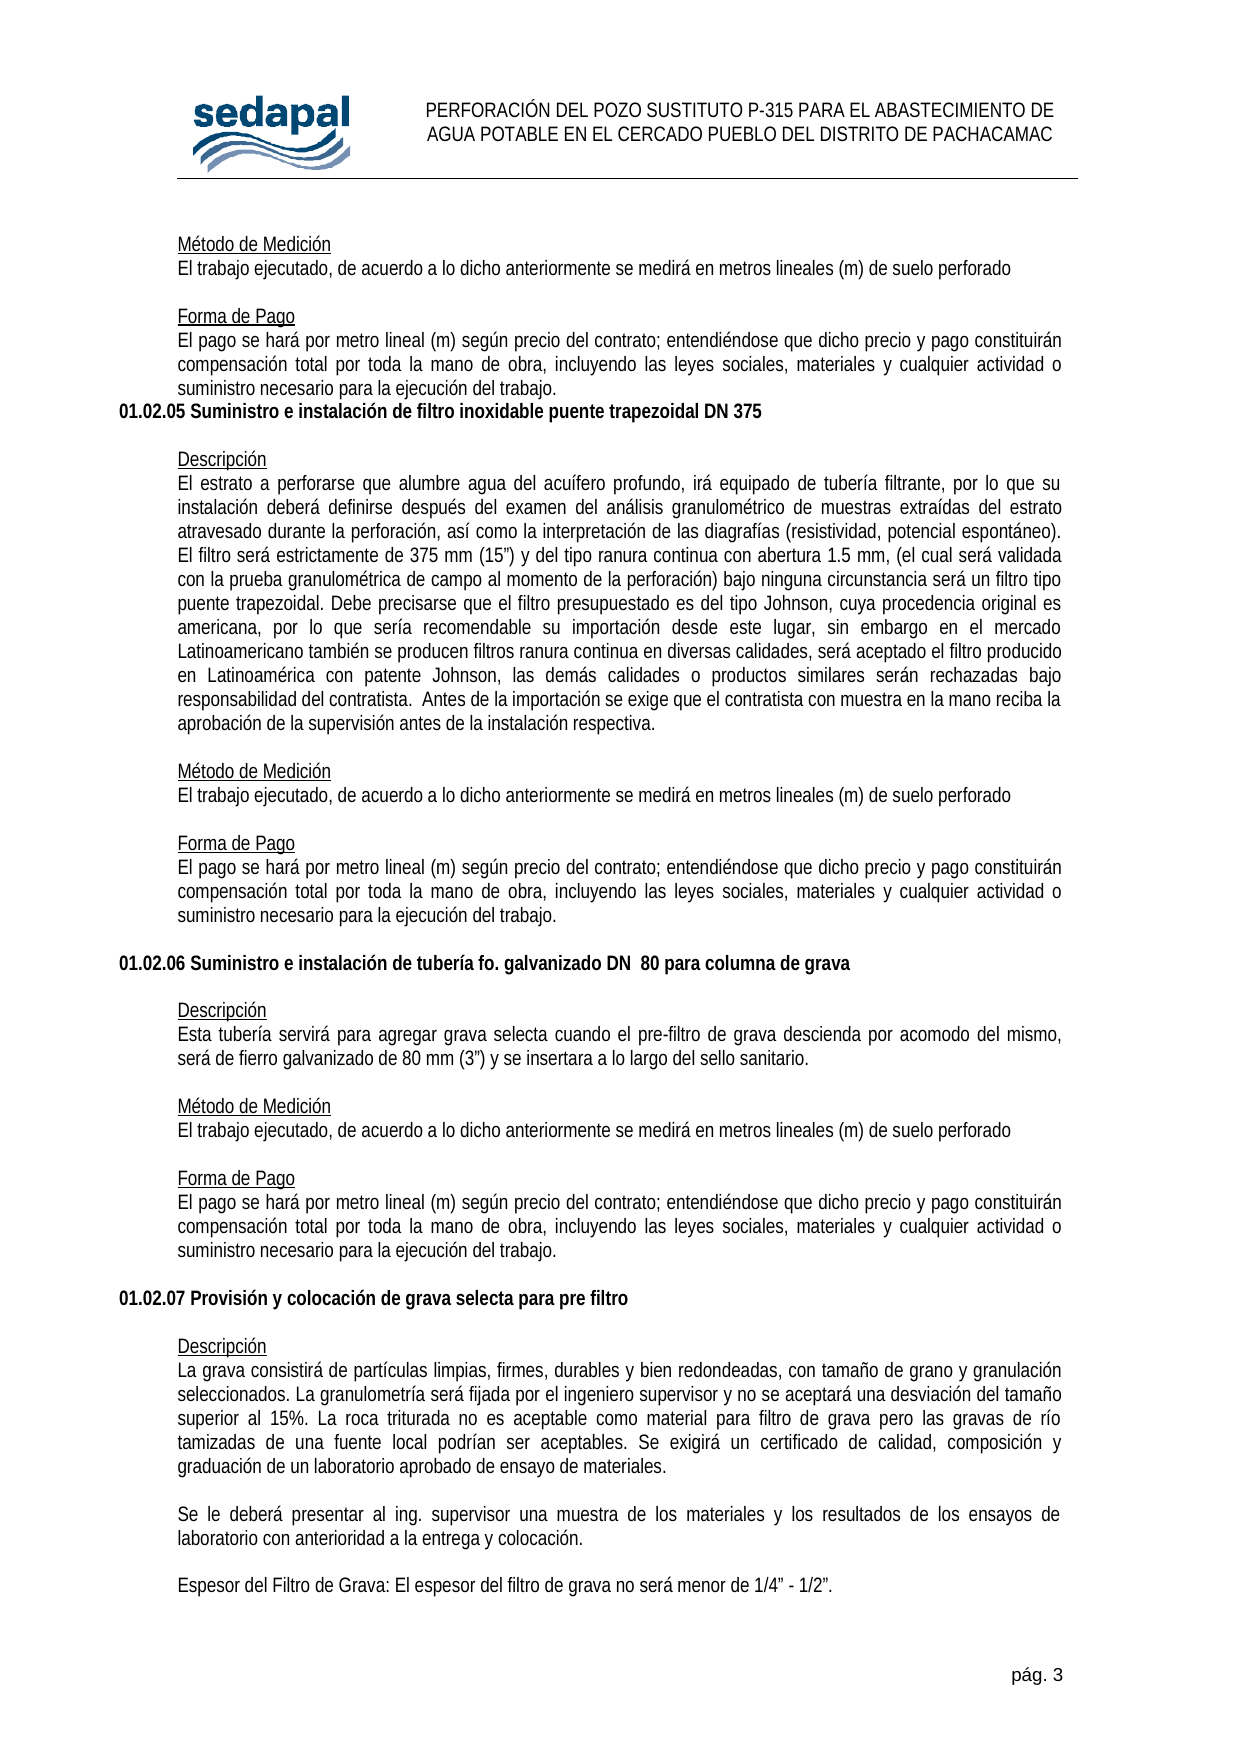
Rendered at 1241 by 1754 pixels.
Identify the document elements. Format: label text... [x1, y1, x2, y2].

text Descripción [177, 447, 1063, 471]
text El trabajo ejecutado, de acuerdo a lo dicho anteriormente se medirá en metros lineales (m) de suelo perforado [177, 1118, 1063, 1142]
text Método de Medición [177, 232, 1063, 256]
text Esta tubería servirá para agregar grava selecta cuando el pre-filtro de grava descienda por acomodo del mismo, será de fierro galvanizado de 80 mm (3”) y se insertara a lo largo del sello sanitario. [177, 1022, 1063, 1070]
text 01.02.05 Suministro e instalación de filtro inoxidable puente trapezoidal DN 375 [119, 399, 1063, 423]
text Descripción [177, 1334, 1063, 1358]
text Se le deberá presentar al ing. supervisor una muestra de los materiales y los resultados de los ensayos de laboratorio con anterioridad a la entrega y colocación. [177, 1501, 1063, 1549]
text El estrato a perforarse que alumbre agua del acuífero profundo, irá equipado de tubería filtrante, por lo que su instalación deberá definirse después del examen del análisis granulométrico de muestras extraídas del estrato atravesado durante la perforación, así como la interpretación de las diagrafías (resistividad, potencial espontáneo). El filtro será estrictamente de 375 mm (15”) y del tipo ranura continua con abertura 1.5 mm, (el cual será validada con la prueba granulométrica de campo al momento de la perforación) bajo ninguna circunstancia será un filtro tipo puente trapezoidal. Debe precisarse que el filtro presupuestado es del tipo Johnson, cuya procedencia original es americana, por lo que sería recomendable su importación desde este lugar, sin embargo en el mercado Latinoamericano también se producen filtros ranura continua en diversas calidades, será aceptado el filtro producido en Latinoamérica con patente Johnson, las demás calidades o productos similares serán rechazadas bajo responsabilidad del contratista. Antes de la importación se exige que el contratista con muestra en la mano reciba la aprobación de la supervisión antes de la instalación respectiva. [177, 471, 1063, 735]
text Forma de Pago [177, 303, 1063, 327]
text El trabajo ejecutado, de acuerdo a lo dicho anteriormente se medirá en metros lineales (m) de suelo perforado [177, 783, 1063, 807]
text El trabajo ejecutado, de acuerdo a lo dicho anteriormente se medirá en metros lineales (m) de suelo perforado [177, 256, 1063, 279]
text 01.02.06 Suministro e instalación de tubería fo. galvanizado DN 80 para columna de grava [119, 950, 1063, 974]
text Forma de Pago [177, 1166, 1063, 1190]
text Método de Medición [177, 1094, 1063, 1118]
text 01.02.07 Provisión y colocación de grava selecta para pre filtro [119, 1286, 1063, 1310]
text La grava consistirá de partículas limpias, firmes, durables y bien redondeadas, con tamaño de grano y granulación seleccionados. La granulometría será fijada por el ingeniero supervisor y no se aceptará una desviación del tamaño superior al 15%. La roca triturada no es aceptable como material para filtro de grava pero las gravas de río tamizadas de una fuente local podrían ser aceptables. Se exigirá un certificado de calidad, composición y graduación de un laboratorio aprobado de ensayo de materiales. [177, 1358, 1063, 1477]
text Método de Medición [177, 759, 1063, 783]
text Forma de Pago [177, 831, 1063, 854]
text Espesor del Filtro de Grava: El espesor del filtro de grava no será menor de 1/4” - 1/2”. [177, 1573, 1063, 1597]
text Descripción [177, 998, 1063, 1022]
